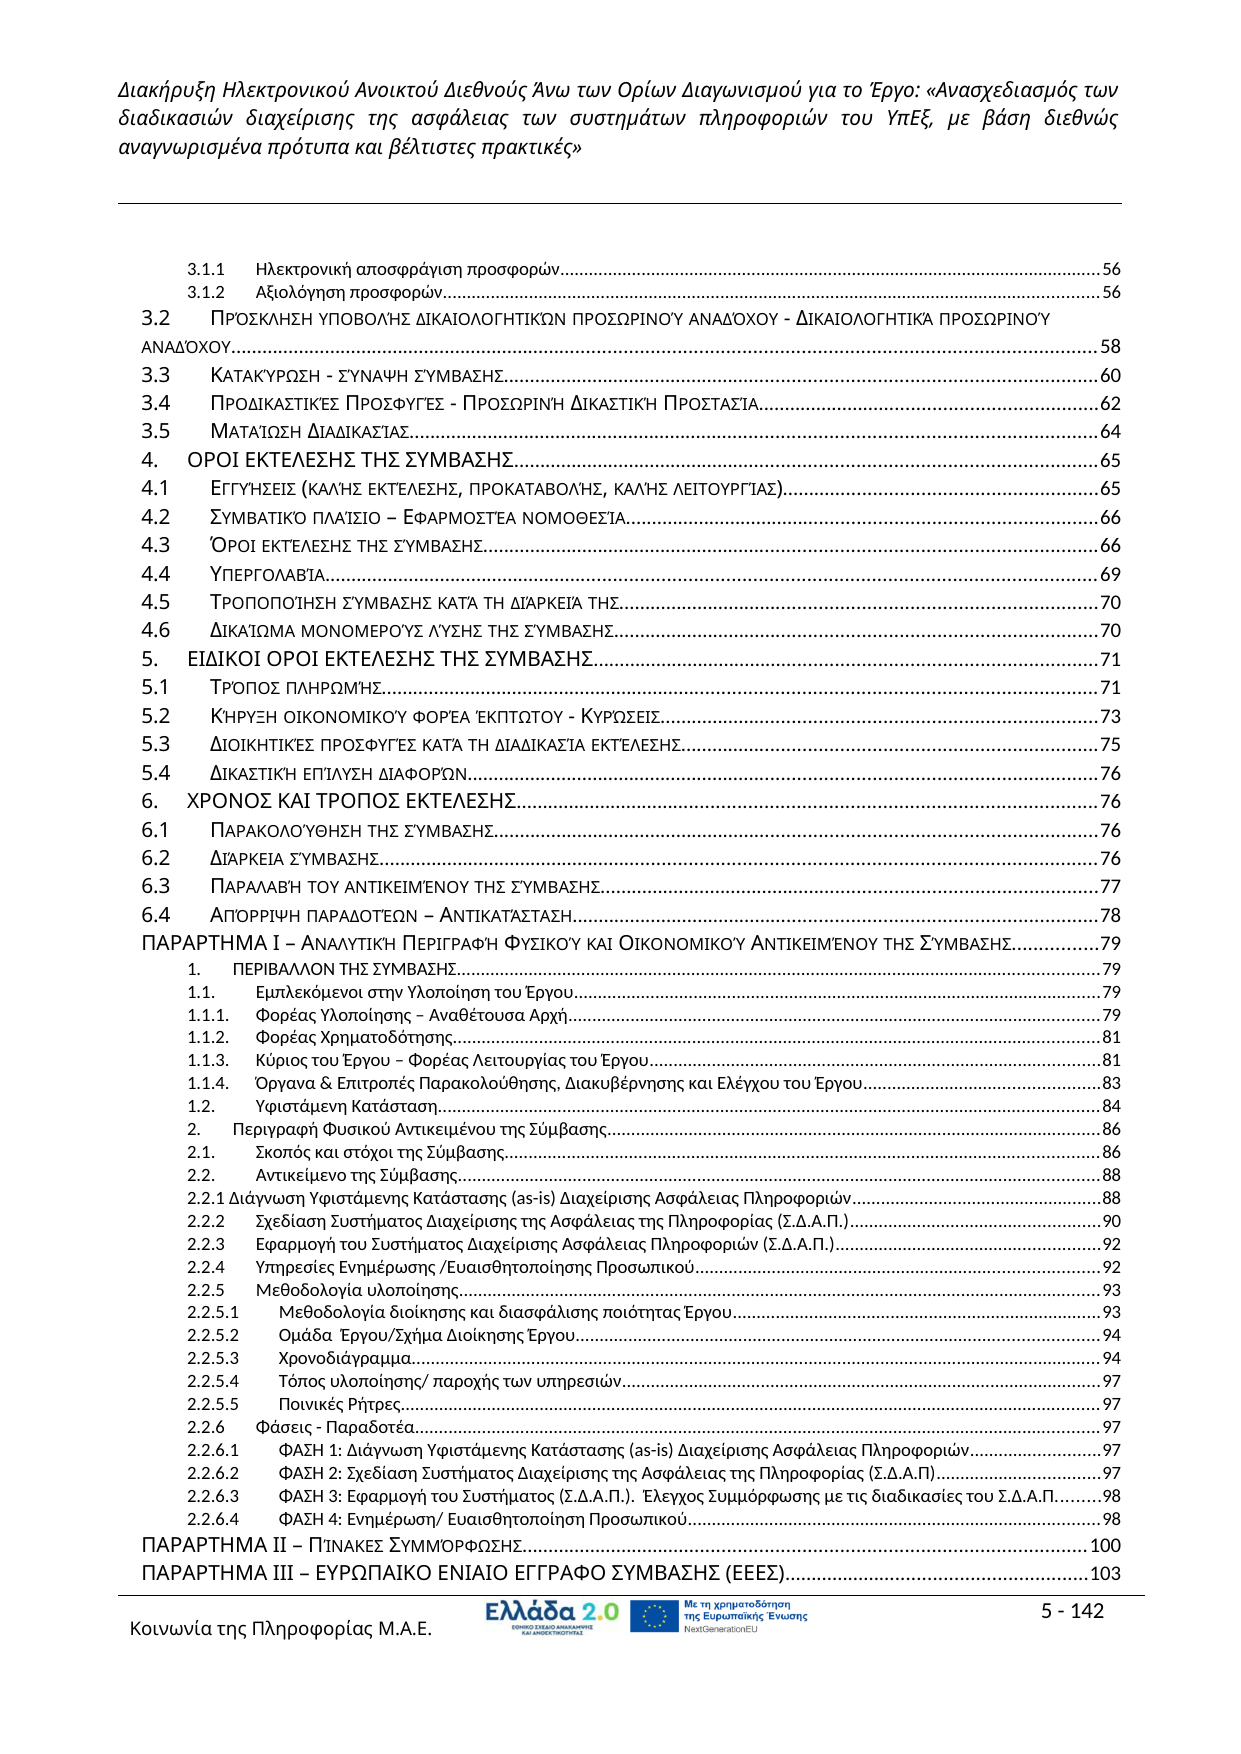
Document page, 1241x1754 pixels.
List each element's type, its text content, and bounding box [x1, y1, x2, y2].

text 3.2 Πρόσκληση υποβολής δικαιολογητικών προσωρινού αναδόχου - Δικαιολογητικά προσωρινού αναδόχου 58 [141, 303, 1122, 360]
text 2.2. Αντικείμενο της Σύμβασης 88 [187, 1163, 1122, 1186]
text 2.2.5.2 Ομάδα Έργου/Σχήμα Διοίκησης Έργου 94 [187, 1323, 1122, 1346]
text 2. Περιγραφή Φυσικού Αντικειμένου της Σύμβασης 86 [187, 1117, 1122, 1140]
text 3.4 Προδικαστικές Προσφυγές - Προσωρινή Δικαστική Προστασία 62 [141, 388, 1122, 417]
text 2.1. Σκοπός και στόχοι της Σύμβασης 86 [187, 1140, 1122, 1163]
text 4.3 Όροι εκτέλεσης της σύμβασης 66 [141, 530, 1122, 559]
text 6.4 Απόρριψη παραδοτέων – Αντικατάσταση 78 [141, 900, 1122, 928]
text 4.1 Εγγυήσεις (καλής εκτέλεσης, προκαταβολής, καλής λειτουργίας) 65 [141, 473, 1122, 502]
text 4. ΟΡΟΙ ΕΚΤΕΛΕΣΗΣ ΤΗΣ ΣΥΜΒΑΣΗΣ 65 [141, 445, 1122, 473]
text 3.3 Κατακύρωση - σύναψη σύμβασης 60 [141, 360, 1122, 388]
text 2.2.3 Εφαρμογή του Συστήματος Διαχείρισης Ασφάλειας Πληροφοριών (Σ.Δ.Α.Π.) 92 [187, 1232, 1122, 1255]
text 2.2.6.2 ΦΑΣΗ 2: Σχεδίαση Συστήματος Διαχείρισης της Ασφάλειας της Πληροφορίας (Σ.Δ.Α.Π) 97 [187, 1461, 1122, 1484]
text ΠΑΡΑΡΤΗΜΑ Ι – Αναλυτική Περιγραφή Φυσικού και Οικονομικού Αντικειμένου της Σύμβασης 79 [141, 928, 1122, 957]
text 6. ΧΡΟΝΟΣ ΚΑΙ ΤΡΟΠΟΣ ΕΚΤΕΛΕΣΗΣ 76 [141, 786, 1122, 815]
text 2.2.6.4 ΦΑΣΗ 4: Ενημέρωση/ Ευαισθητοποίηση Προσωπικού 98 [187, 1507, 1122, 1530]
picture [484, 1596, 813, 1636]
text 6.3 Παραλαβή του αντικειμένου της σύμβασης 77 [141, 872, 1122, 900]
text 2.2.5.4 Τόπος υλοποίησης/ παροχής των υπηρεσιών 97 [187, 1369, 1122, 1392]
text ΠΑΡΑΡΤΗΜΑ ΙΙ – Πίνακες Συμμόρφωσης 100 [141, 1530, 1122, 1558]
text 2.2.5.5 Ποινικές Ρήτρες 97 [187, 1392, 1122, 1415]
text 4.5 Τροποποίηση σύμβασης κατά τη διάρκειά της 70 [141, 587, 1122, 616]
text 2.2.4 Υπηρεσίες Ενημέρωσης /Ευαισθητοποίησης Προσωπικού 92 [187, 1255, 1122, 1278]
text 1.2. Υφιστάμενη Κατάσταση 84 [187, 1094, 1122, 1117]
text 4.4 Υπεργολαβία 69 [141, 559, 1122, 587]
text 2.2.6.3 ΦΑΣΗ 3: Εφαρμογή του Συστήματος (Σ.Δ.Α.Π.). Έλεγχος Συμμόρφωσης με τις διαδικασίες του Σ.Δ.Α.Π. 98 [187, 1484, 1122, 1507]
text 2.2.6 Φάσεις - Παραδοτέα 97 [187, 1415, 1122, 1438]
text 5.1 Τρόπος πληρωμής 71 [141, 672, 1122, 701]
text 5.3 Διοικητικές προσφυγές κατά τη διαδικασία εκτέλεσης 75 [141, 729, 1122, 758]
text 1.1.4. Όργανα & Επιτροπές Παρακολούθησης, Διακυβέρνησης και Ελέγχου του Έργου 83 [187, 1071, 1122, 1094]
text 2.2.6.1 ΦΑΣΗ 1: Διάγνωση Υφιστάμενης Κατάστασης (as-is) Διαχείρισης Ασφάλειας Πληροφοριών 97 [187, 1438, 1122, 1461]
text 1.1.3. Κύριος του Έργου – Φορέας Λειτουργίας του Έργου 81 [187, 1048, 1122, 1071]
text 5.2 Κήρυξη οικονομικού φορέα έκπτωτου - Κυρώσεις 73 [141, 701, 1122, 729]
text 2.2.5.3 Χρονοδιάγραμμα 94 [187, 1346, 1122, 1369]
text ΠΑΡΑΡΤΗΜΑ ΙΙI – ΕΥΡΩΠΑΙΚΟ ΕΝΙΑΙΟ ΕΓΓΡΑΦΟ ΣΥΜΒΑΣΗΣ (ΕΕΕΣ) 103 [141, 1558, 1122, 1587]
text 1. ΠΕΡΙΒΑΛΛΟΝ ΤΗΣ ΣΥΜΒΑΣΗΣ 79 [187, 957, 1122, 980]
text 3.1.1 Ηλεκτρονική αποσφράγιση προσφορών 56 [187, 257, 1122, 280]
text 5. ΕΙΔΙΚΟΙ ΟΡΟΙ ΕΚΤΕΛΕΣΗΣ ΤΗΣ ΣΥΜΒΑΣΗΣ 71 [141, 644, 1122, 672]
text 3.1.2 Αξιολόγηση προσφορών 56 [187, 280, 1122, 303]
text 3.5 Ματαίωση Διαδικασίας 64 [141, 417, 1122, 445]
text 2.2.5 Μεθοδολογία υλοποίησης 93 [187, 1278, 1122, 1301]
text 6.1 Παρακολούθηση της σύμβασης 76 [141, 815, 1122, 843]
text 1.1. Εμπλεκόμενοι στην Υλοποίηση του Έργου 79 [187, 980, 1122, 1003]
text 5.4 Δικαστική επίλυση διαφορών 76 [141, 758, 1122, 786]
text 6.2 Διάρκεια σύμβασης 76 [141, 843, 1122, 872]
text 2.2.2 Σχεδίαση Συστήματος Διαχείρισης της Ασφάλειας της Πληροφορίας (Σ.Δ.Α.Π.) 90 [187, 1209, 1122, 1232]
text 1.1.1. Φορέας Υλοποίησης – Αναθέτουσα Αρχή 79 [187, 1003, 1122, 1026]
text 1.1.2. Φορέας Χρηματοδότησης 81 [187, 1026, 1122, 1048]
text 4.6 Δικαίωμα μονομερούς λύσης της σύμβασης 70 [141, 616, 1122, 644]
text 2.2.5.1 Μεθοδολογία διοίκησης και διασφάλισης ποιότητας Έργου 93 [187, 1301, 1122, 1323]
text 4.2 Συμβατικό πλαίσιο – Εφαρμοστέα νομοθεσία 66 [141, 502, 1122, 530]
text 2.2.1 Διάγνωση Υφιστάμενης Κατάστασης (as-is) Διαχείρισης Ασφάλειας Πληροφοριών 88 [187, 1186, 1122, 1209]
